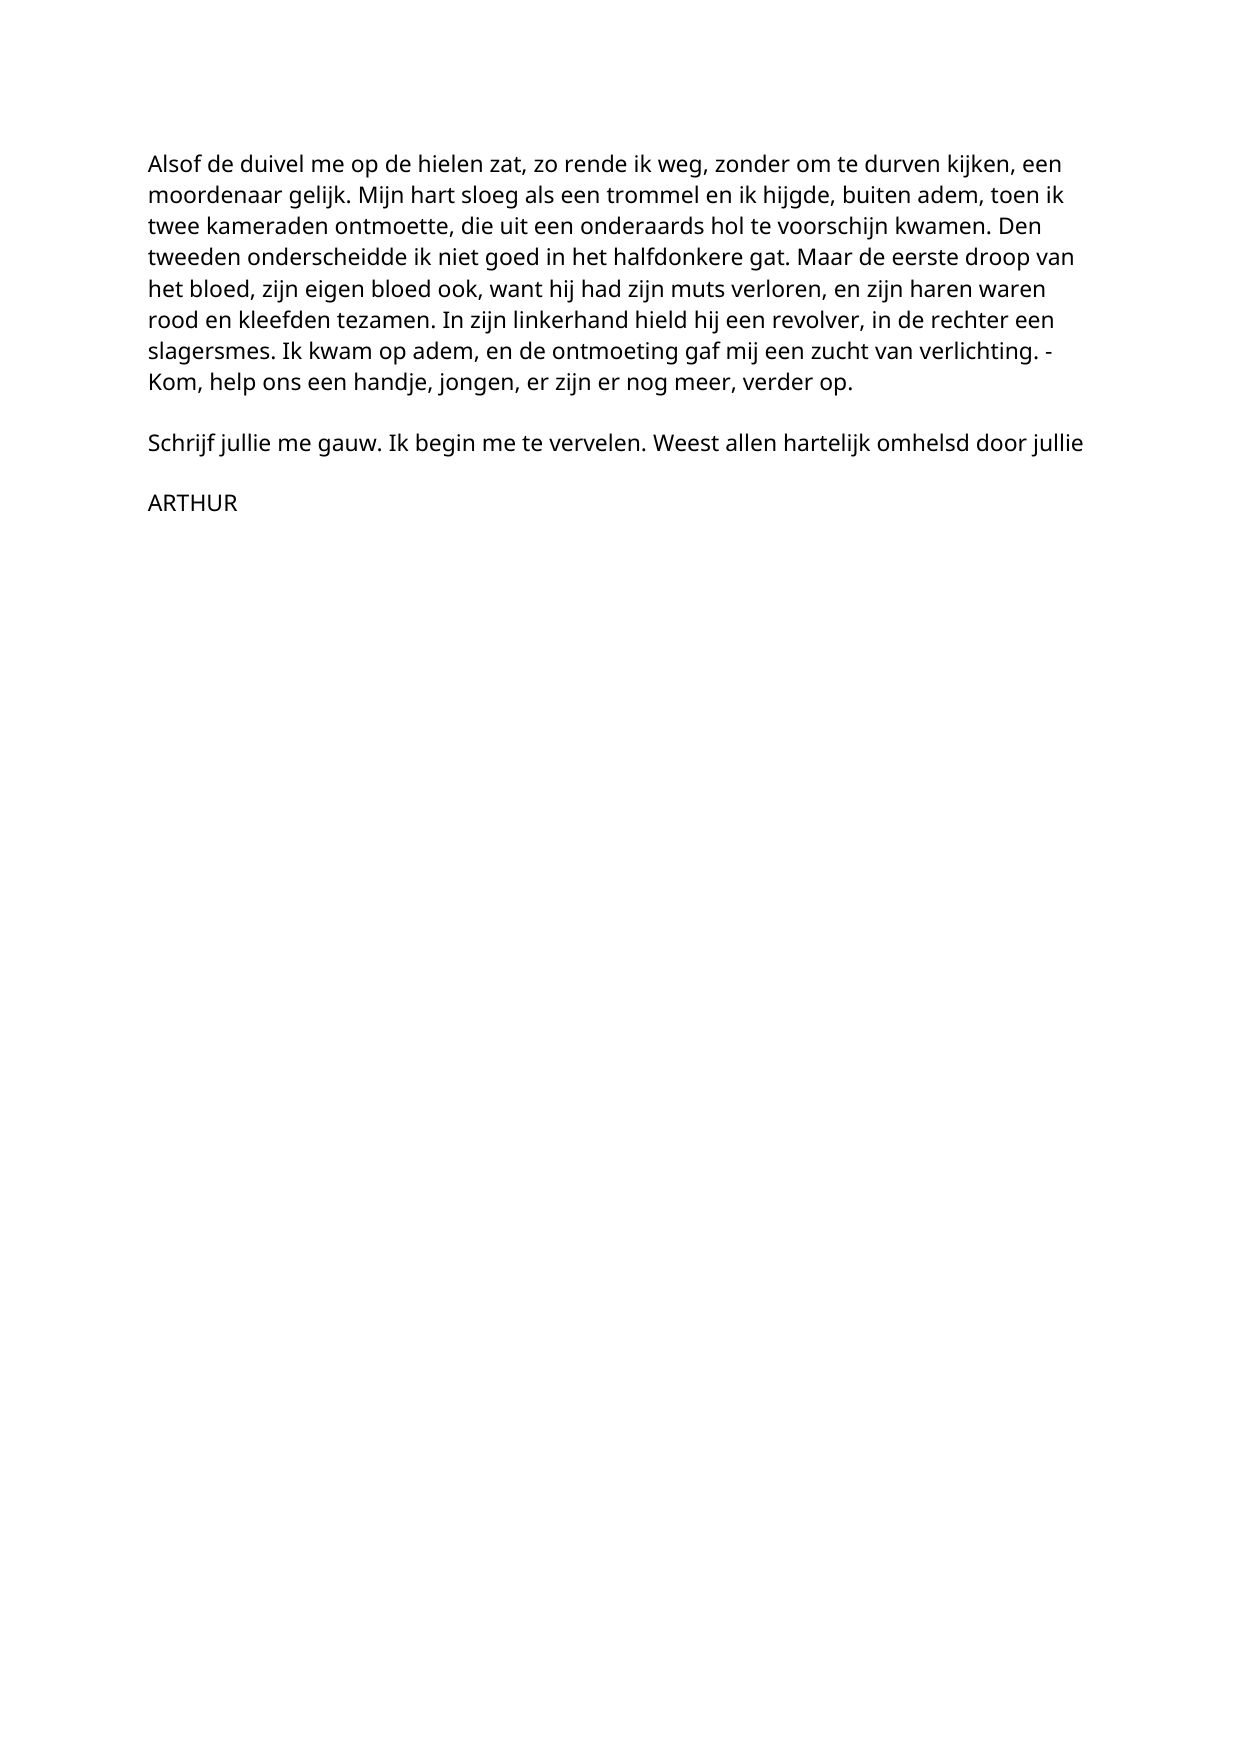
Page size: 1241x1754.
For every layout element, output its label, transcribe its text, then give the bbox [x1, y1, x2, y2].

text ARTHUR [148, 487, 1093, 518]
text Alsof de duivel me op de hielen zat, zo rende ik weg, zonder om te durven kijken, een moordenaar gelijk. Mijn hart sloeg als een trommel en ik hijgde, buiten adem, toen ik twee kameraden ontmoette, die uit een onderaards hol te voorschijn kwamen. Den tweeden onderscheidde ik niet goed in het halfdonkere gat. Maar de eerste droop van het bloed, zijn eigen bloed ook, want hij had zijn muts verloren, en zijn haren waren rood en kleefden tezamen. In zijn linkerhand hield hij een revolver, in de rechter een slagersmes. Ik kwam op adem, en de ontmoeting gaf mij een zucht van verlichting. - Kom, help ons een handje, jongen, er zijn er nog meer, verder op. [148, 148, 1093, 398]
text Schrijf jullie me gauw. Ik begin me te vervelen. Weest allen hartelijk omhelsd door jullie [148, 427, 1093, 458]
